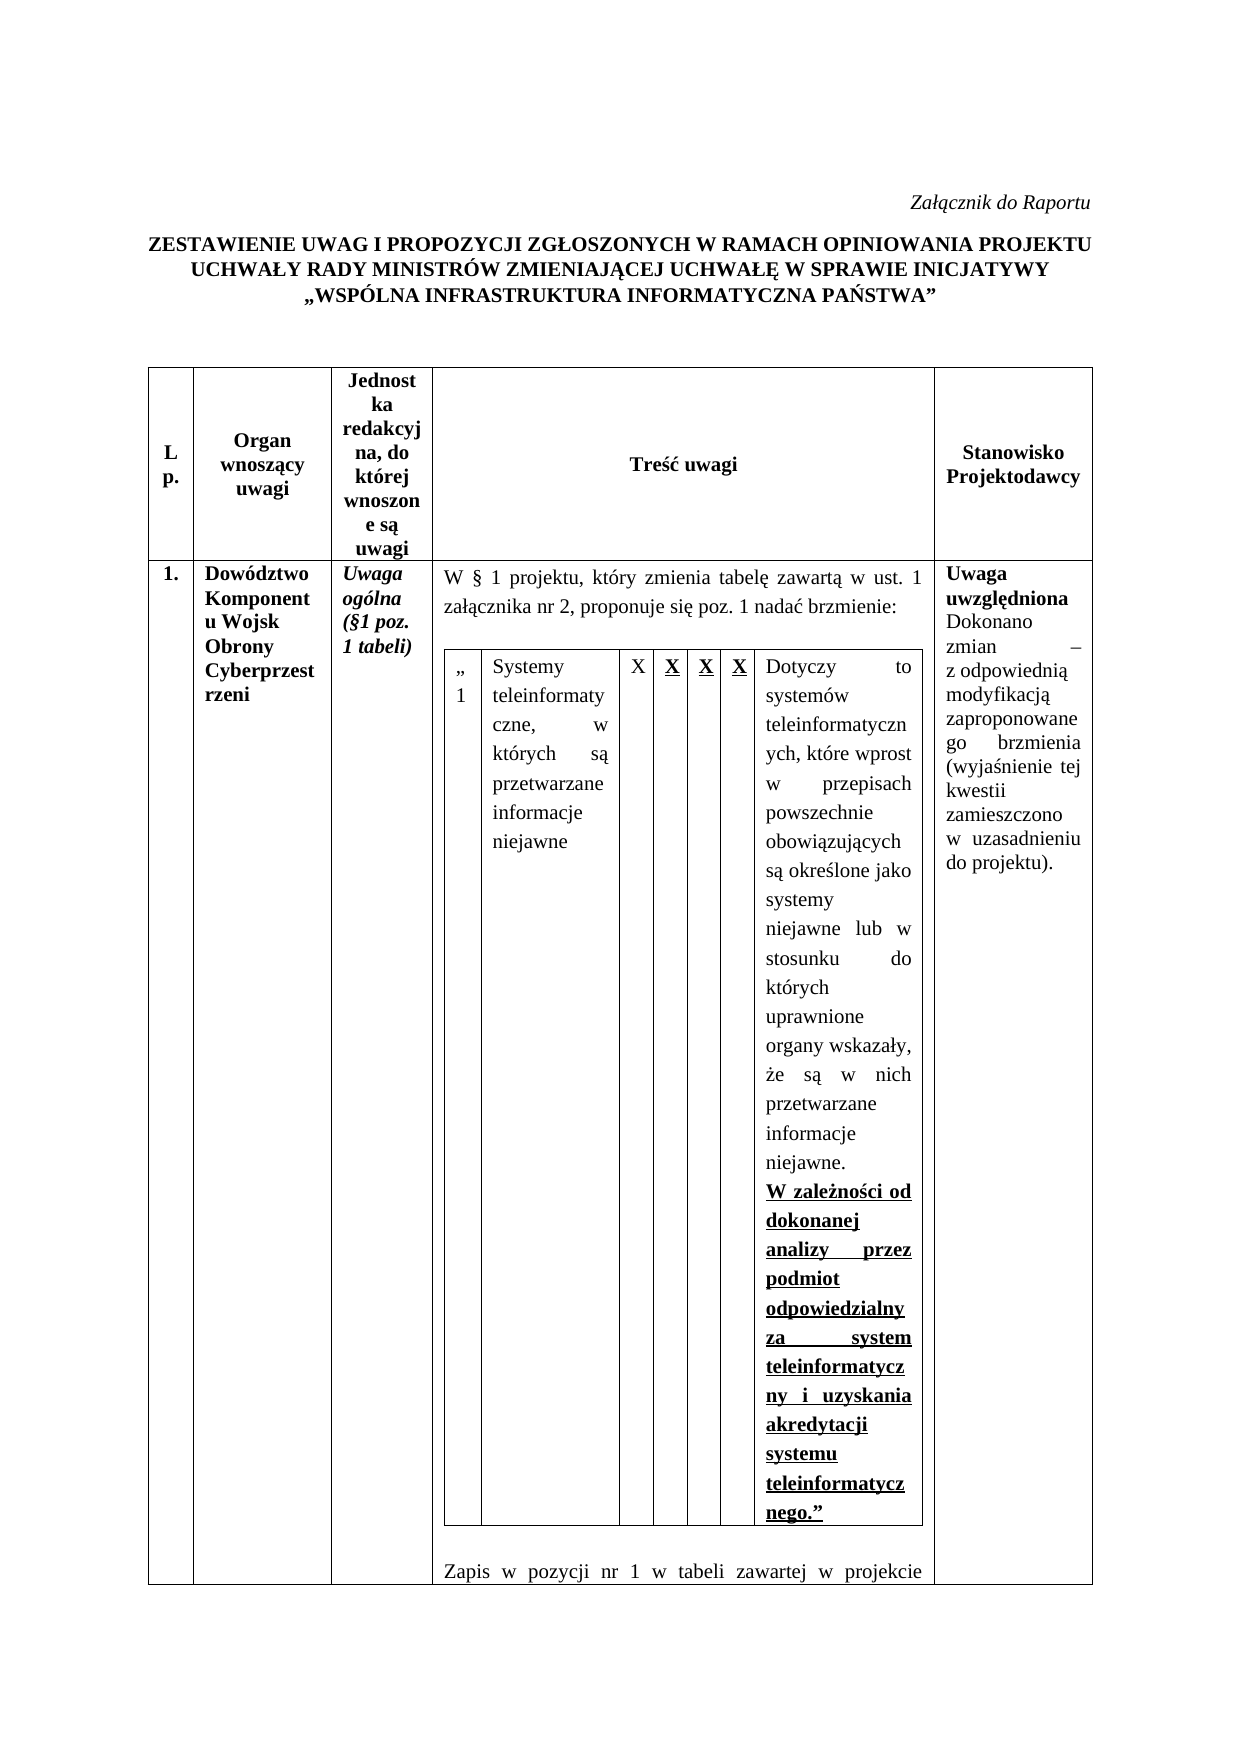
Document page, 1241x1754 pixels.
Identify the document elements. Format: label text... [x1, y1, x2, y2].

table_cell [194, 561, 331, 1584]
table_header Organ wnoszący uwagi [194, 368, 331, 560]
table_header Lp. [149, 368, 193, 560]
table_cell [332, 561, 432, 1584]
table_cell 1. [149, 561, 193, 1584]
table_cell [935, 561, 1092, 1584]
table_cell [433, 561, 934, 1584]
table_header Stanowisko Projektodawcy [935, 368, 1092, 560]
table_header Jednostka redakcyjna, do której wnoszone są uwagi [332, 368, 432, 560]
text Załącznik do Raportu [148, 190, 1093, 214]
text ZESTAWIENIE UWAG I PROPOZYCJI ZGŁOSZONYCH W RAMACH OPINIOWANIA PROJEKTU UCHWAŁY RADY MINISTRÓW ZMIENIAJĄCEJ UCHWAŁĘ W SPRAWIE INICJATYWY „WSPÓLNA INFRASTRUKTURA INFORMATYCZNA PAŃSTWA” [148, 232, 1093, 307]
table_header Treść uwagi [433, 368, 934, 560]
